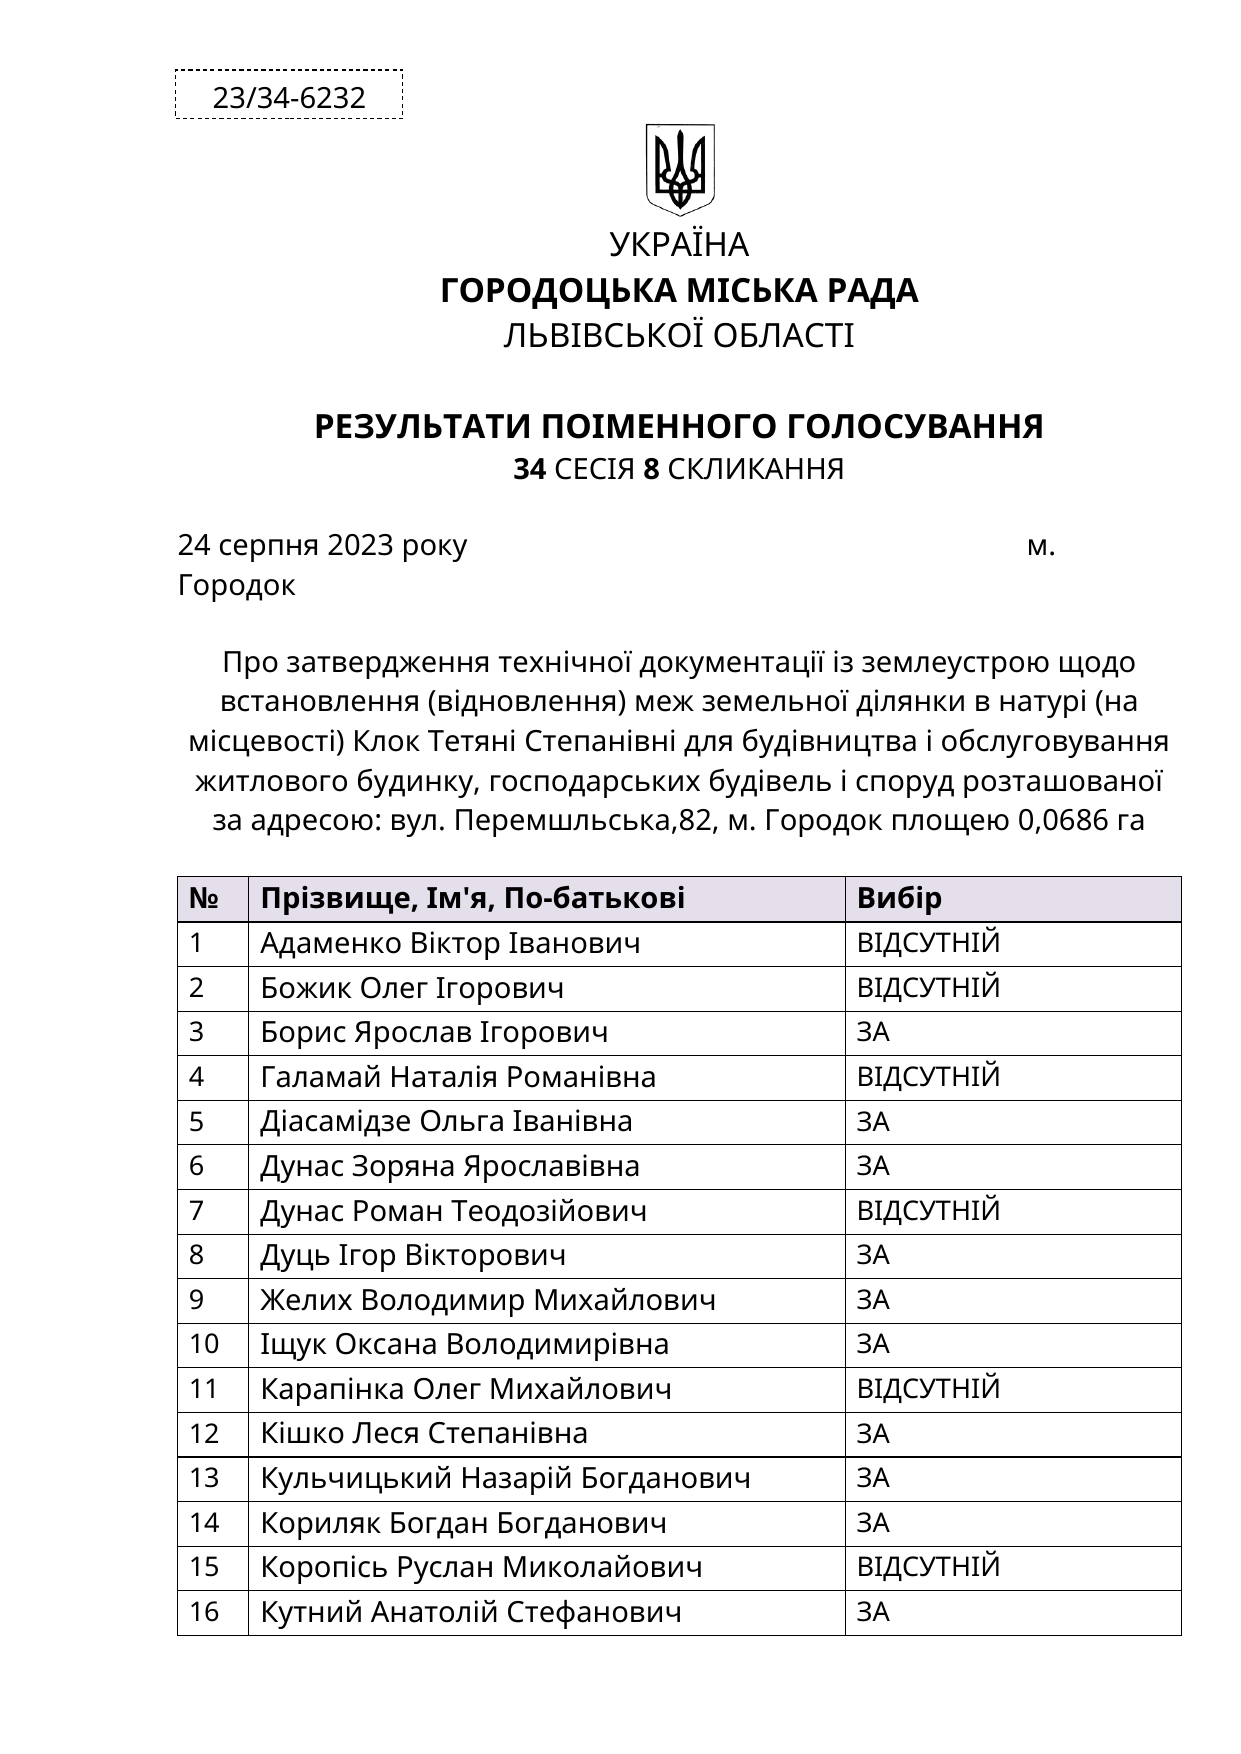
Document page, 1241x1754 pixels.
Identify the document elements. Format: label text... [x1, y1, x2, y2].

table_cell 16 [178, 1591, 248, 1635]
table_cell 10 [178, 1324, 248, 1367]
table_cell Кішко Леся Степанівна [249, 1413, 845, 1456]
table_cell ЗА [846, 1591, 1181, 1635]
table_header Вибір [846, 877, 1181, 921]
text УКРАЇНА [177, 221, 1181, 266]
table_cell ВІДСУТНІЙ [846, 923, 1181, 966]
table_cell Дунас Зоряна Ярославівна [249, 1145, 845, 1189]
table_cell 9 [178, 1279, 248, 1323]
table_cell Іщук Оксана Володимирівна [249, 1324, 845, 1367]
text Про затвердження технічної документації із землеустрою щодо встановлення (відновлення) меж земельної ділянки в натурі (на місцевості) Клок Тетяні Степанівні для будівництва і обслуговування житлового будинку, господарських будівель і споруд розташованої за адресою: вул. Перемшльська,82, м. Городок площею 0,0686 га [177, 641, 1181, 839]
table_cell ЗА [846, 1279, 1181, 1323]
table_cell ЗА [846, 1413, 1181, 1456]
table_cell ВІДСУТНІЙ [846, 1190, 1181, 1233]
table_header Прізвище, Ім'я, По-батькові [249, 877, 845, 921]
table_cell ЗА [846, 1235, 1181, 1278]
table_cell ЗА [846, 1101, 1181, 1144]
table_cell ВІДСУТНІЙ [846, 1056, 1181, 1100]
table_cell 15 [178, 1547, 248, 1590]
table_cell ЗА [846, 1502, 1181, 1546]
table_cell Адаменко Віктор Іванович [249, 923, 845, 966]
table_cell 1 [178, 923, 248, 966]
table_cell ВІДСУТНІЙ [846, 1547, 1181, 1590]
table_cell 8 [178, 1235, 248, 1278]
table_cell Галамай Наталія Романівна [249, 1056, 845, 1100]
table_cell Дунас Роман Теодозійович [249, 1190, 845, 1233]
table_cell 11 [178, 1368, 248, 1412]
table_cell 7 [178, 1190, 248, 1233]
table_cell Коропісь Руслан Миколайович [249, 1547, 845, 1590]
table_header № [178, 877, 248, 921]
text РЕЗУЛЬТАТИ ПОІМЕННОГО ГОЛОСУВАННЯ [177, 403, 1181, 448]
table_cell 5 [178, 1101, 248, 1144]
table_cell Кульчицький Назарій Богданович [249, 1458, 845, 1501]
table_cell Діасамідзе Ольга Іванівна [249, 1101, 845, 1144]
picture [633, 118, 726, 221]
text 34 СЕСІЯ 8 СКЛИКАННЯ [177, 448, 1181, 488]
table_cell 3 [178, 1012, 248, 1055]
text 24 серпня 2023 року м. Городок [177, 525, 1181, 604]
table_cell Божик Олег Ігорович [249, 967, 845, 1011]
table_cell 6 [178, 1145, 248, 1189]
table_cell 4 [178, 1056, 248, 1100]
table_cell Желих Володимир Михайлович [249, 1279, 845, 1323]
table_cell ВІДСУТНІЙ [846, 967, 1181, 1011]
table_cell 13 [178, 1458, 248, 1501]
table_cell ВІДСУТНІЙ [846, 1368, 1181, 1412]
table_cell Борис Ярослав Ігорович [249, 1012, 845, 1055]
table_cell 2 [178, 967, 248, 1011]
table_cell ЗА [846, 1324, 1181, 1367]
table_cell Карапінка Олег Михайлович [249, 1368, 845, 1412]
table_cell 14 [178, 1502, 248, 1546]
text ГОРОДОЦЬКА МІСЬКА РАДА [177, 266, 1181, 312]
table_cell Дуць Ігор Вікторович [249, 1235, 845, 1278]
table_cell ЗА [846, 1458, 1181, 1501]
text ЛЬВІВСЬКОЇ ОБЛАСТІ [177, 312, 1181, 357]
table_cell 12 [178, 1413, 248, 1456]
table_cell Кутний Анатолій Стефанович [249, 1591, 845, 1635]
table_cell Кориляк Богдан Богданович [249, 1502, 845, 1546]
table_cell ЗА [846, 1145, 1181, 1189]
table_cell ЗА [846, 1012, 1181, 1055]
